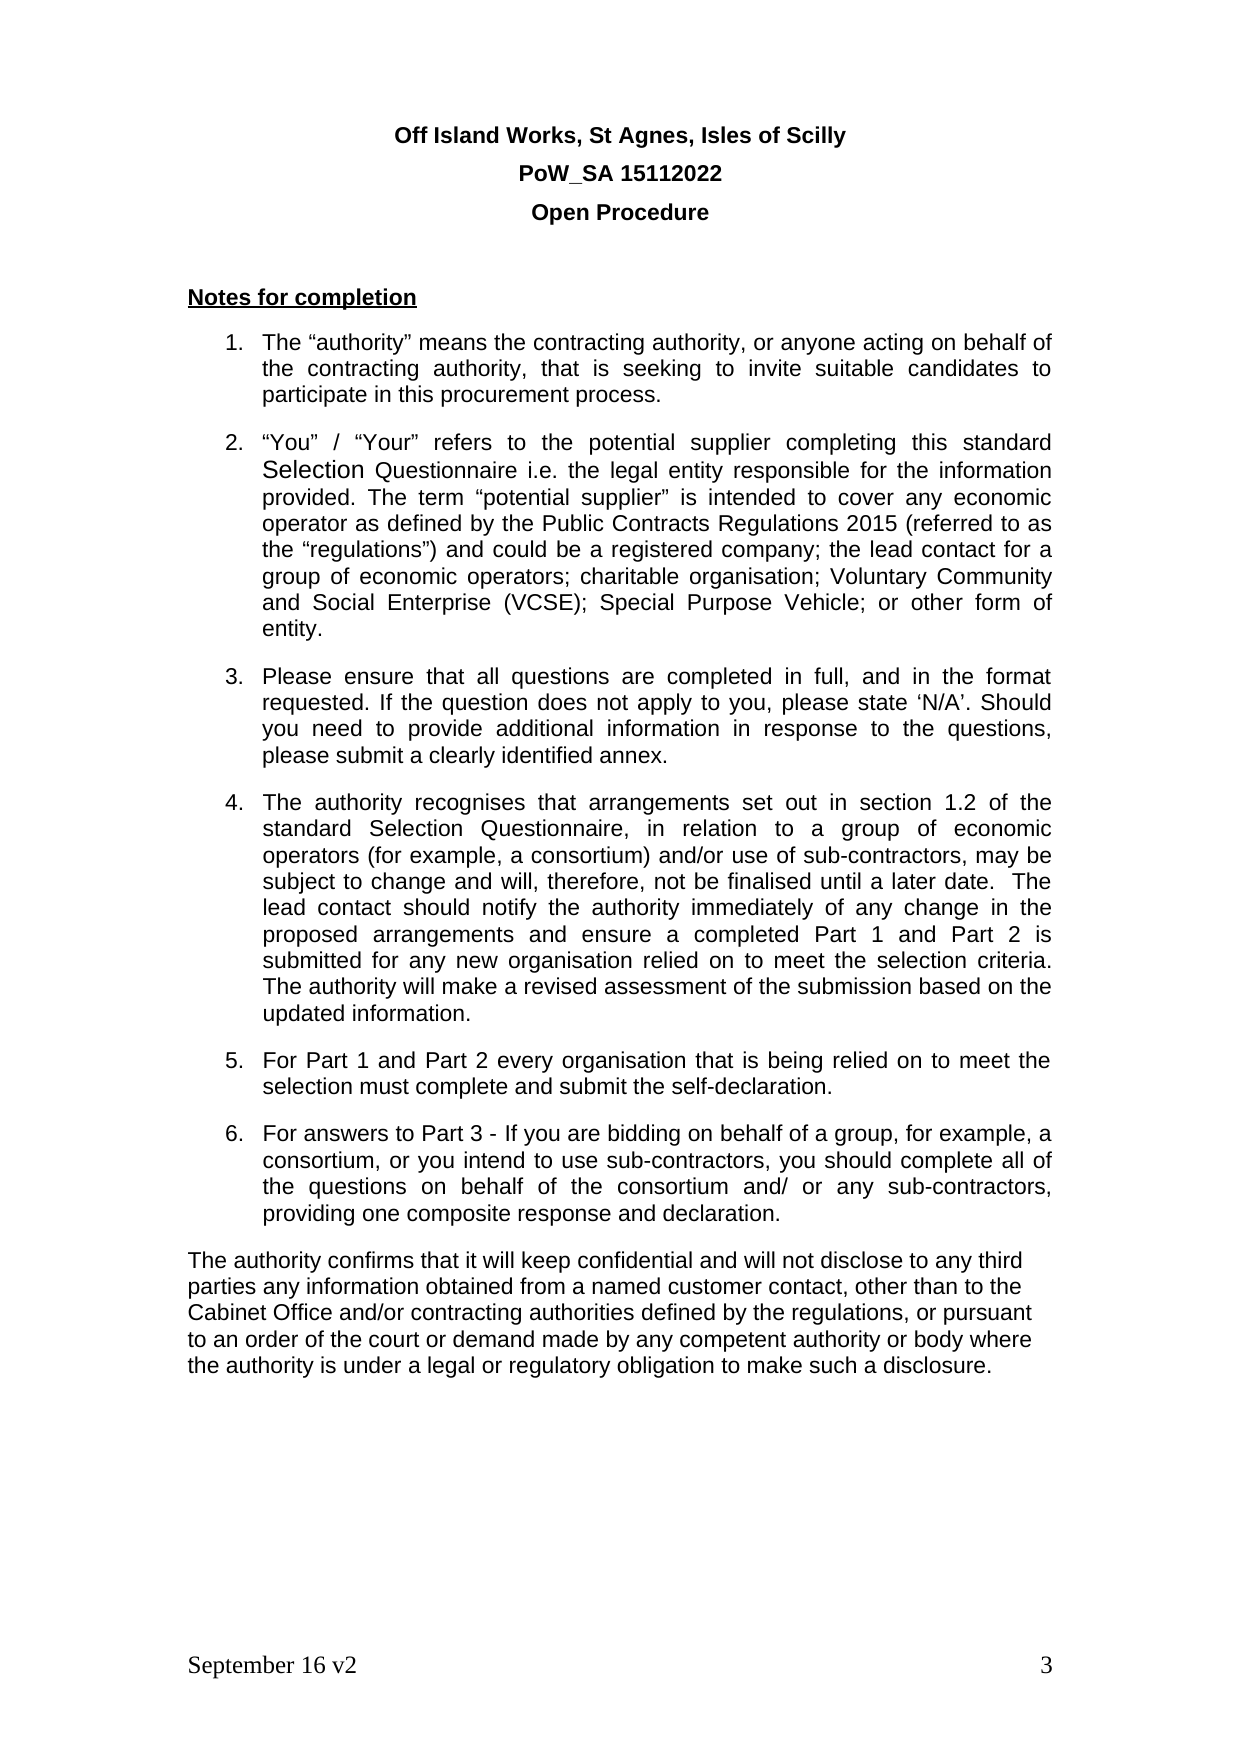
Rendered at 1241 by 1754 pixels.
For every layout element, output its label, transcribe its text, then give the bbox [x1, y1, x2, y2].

text Off Island Works, St Agnes, Isles of Scilly [187, 122, 1053, 148]
list The “authority” means the contracting authority, or anyone acting on behalf of the contracting authority, that is seeking to invite suitable candidates to participate in this procurement process. [225, 329, 1053, 408]
text PoW_SA 15112022 [187, 160, 1053, 187]
list Please ensure that all questions are completed in full, and in the format requested. If the question does not apply to you, please state ‘N/A’. Should you need to provide additional information in response to the questions, please submit a clearly identified annex. [225, 663, 1053, 768]
text Notes for completion [187, 283, 1053, 310]
text Open Procedure [187, 199, 1053, 226]
list “You” / “Your” refers to the potential supplier completing this standard Selection Questionnaire i.e. the legal entity responsible for the information provided. The term “potential supplier” is intended to cover any economic operator as defined by the Public Contracts Regulations 2015 (referred to as the “regulations”) and could be a registered company; the lead contact for a group of economic operators; charitable organisation; Voluntary Community and Social Enterprise (VCSE); Special Purpose Vehicle; or other form of entity. [225, 428, 1053, 642]
list For Part 1 and Part 2 every organisation that is being relied on to meet the selection must complete and submit the self-declaration. [225, 1047, 1053, 1099]
text The authority confirms that it will keep confidential and will not disclose to any third parties any information obtained from a named customer contact, other than to the Cabinet Office and/or contracting authorities defined by the regulations, or pursuant to an order of the court or demand made by any competent authority or body where the authority is under a legal or regulatory obligation to make such a disclosure. [187, 1247, 1053, 1378]
list The authority recognises that arrangements set out in section 1.2 of the standard Selection Questionnaire, in relation to a group of economic operators (for example, a consortium) and/or use of sub-contractors, may be subject to change and will, therefore, not be finalised until a later date. The lead contact should notify the authority immediately of any change in the proposed arrangements and ensure a completed Part 1 and Part 2 is submitted for any new organisation relied on to meet the selection criteria. The authority will make a revised assessment of the submission based on the updated information. [225, 789, 1053, 1026]
list For answers to Part 3 - If you are bidding on behalf of a group, for example, a consortium, or you intend to use sub-contractors, you should complete all of the questions on behalf of the consortium and/ or any sub-contractors, providing one composite response and declaration. [225, 1120, 1053, 1226]
